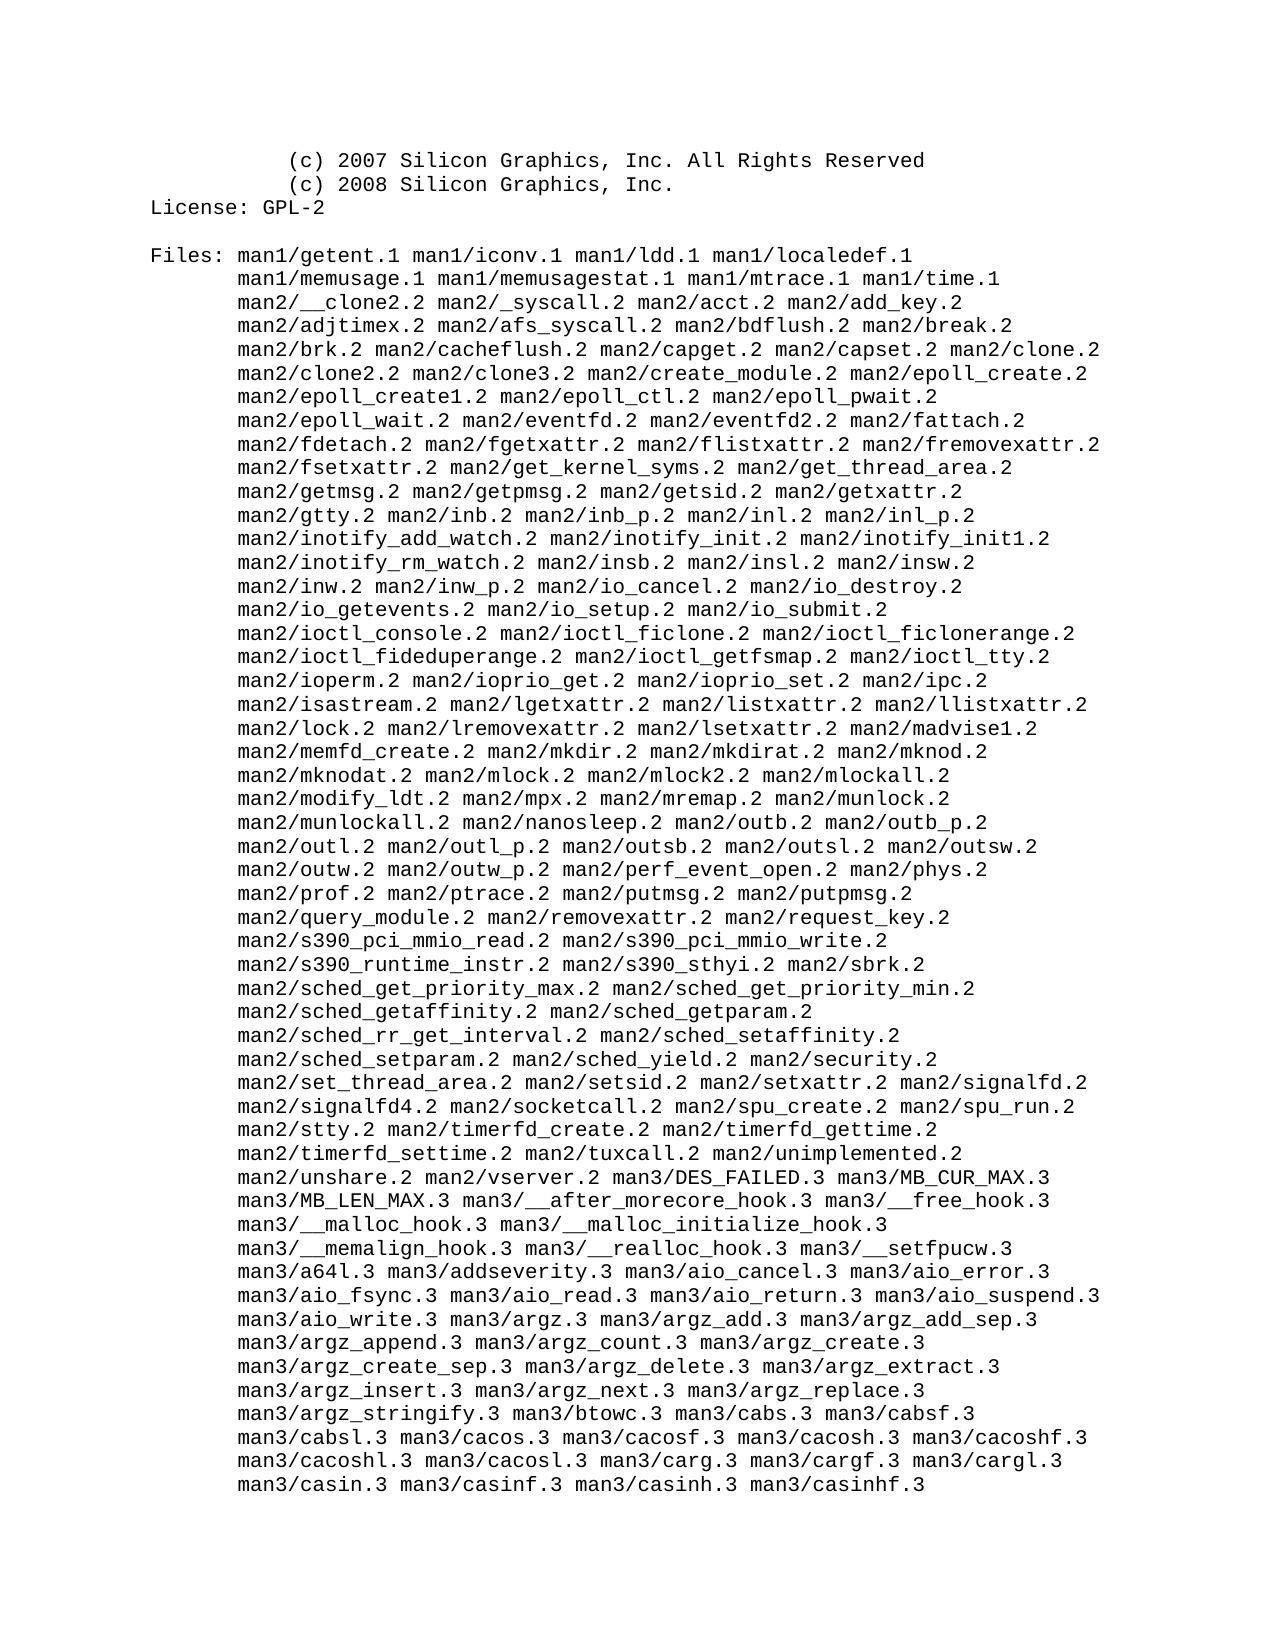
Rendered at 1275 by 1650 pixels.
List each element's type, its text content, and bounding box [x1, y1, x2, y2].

text man2/signalfd4.2 man2/socketcall.2 man2/spu_create.2 man2/spu_run.2 [150, 1096, 1125, 1119]
text man2/adjtimex.2 man2/afs_syscall.2 man2/bdflush.2 man2/break.2 [150, 316, 1125, 339]
text Files: man1/getent.1 man1/iconv.1 man1/ldd.1 man1/localedef.1 [150, 244, 1125, 268]
text man2/ioctl_console.2 man2/ioctl_ficlone.2 man2/ioctl_ficlonerange.2 [150, 623, 1125, 647]
text man2/gtty.2 man2/inb.2 man2/inb_p.2 man2/inl.2 man2/inl_p.2 [150, 505, 1125, 528]
text man3/casin.3 man3/casinf.3 man3/casinh.3 man3/casinhf.3 [150, 1474, 1125, 1498]
text man2/inw.2 man2/inw_p.2 man2/io_cancel.2 man2/io_destroy.2 [150, 576, 1125, 599]
text man2/__clone2.2 man2/_syscall.2 man2/acct.2 man2/add_key.2 [150, 292, 1125, 316]
text man2/getmsg.2 man2/getpmsg.2 man2/getsid.2 man2/getxattr.2 [150, 481, 1125, 505]
text man3/cacoshl.3 man3/cacosl.3 man3/carg.3 man3/cargf.3 man3/cargl.3 [150, 1451, 1125, 1474]
text man2/isastream.2 man2/lgetxattr.2 man2/listxattr.2 man2/llistxattr.2 [150, 694, 1125, 717]
text man2/sched_rr_get_interval.2 man2/sched_setaffinity.2 [150, 1025, 1125, 1048]
text (c) 2007 Silicon Graphics, Inc. All Rights Reserved [150, 150, 1125, 174]
text man2/s390_pci_mmio_read.2 man2/s390_pci_mmio_write.2 [150, 930, 1125, 954]
text man2/timerfd_settime.2 man2/tuxcall.2 man2/unimplemented.2 [150, 1143, 1125, 1167]
text man2/unshare.2 man2/vserver.2 man3/DES_FAILED.3 man3/MB_CUR_MAX.3 [150, 1167, 1125, 1190]
text man2/outw.2 man2/outw_p.2 man2/perf_event_open.2 man2/phys.2 [150, 859, 1125, 883]
text man3/__malloc_hook.3 man3/__malloc_initialize_hook.3 [150, 1214, 1125, 1238]
text man2/fdetach.2 man2/fgetxattr.2 man2/flistxattr.2 man2/fremovexattr.2 [150, 434, 1125, 457]
text (c) 2008 Silicon Graphics, Inc. [150, 174, 1125, 197]
text man1/memusage.1 man1/memusagestat.1 man1/mtrace.1 man1/time.1 [150, 268, 1125, 292]
text man2/clone2.2 man2/clone3.2 man2/create_module.2 man2/epoll_create.2 [150, 363, 1125, 386]
text man3/argz_insert.3 man3/argz_next.3 man3/argz_replace.3 [150, 1379, 1125, 1403]
text man2/sched_getaffinity.2 man2/sched_getparam.2 [150, 1001, 1125, 1025]
text man3/argz_create_sep.3 man3/argz_delete.3 man3/argz_extract.3 [150, 1356, 1125, 1379]
text man2/mknodat.2 man2/mlock.2 man2/mlock2.2 man2/mlockall.2 [150, 765, 1125, 788]
text man2/io_getevents.2 man2/io_setup.2 man2/io_submit.2 [150, 599, 1125, 623]
text man2/epoll_wait.2 man2/eventfd.2 man2/eventfd2.2 man2/fattach.2 [150, 410, 1125, 434]
text man2/epoll_create1.2 man2/epoll_ctl.2 man2/epoll_pwait.2 [150, 386, 1125, 410]
text man2/ioperm.2 man2/ioprio_get.2 man2/ioprio_set.2 man2/ipc.2 [150, 670, 1125, 694]
text man2/munlockall.2 man2/nanosleep.2 man2/outb.2 man2/outb_p.2 [150, 812, 1125, 836]
text License: GPL-2 [150, 197, 1125, 221]
text man2/stty.2 man2/timerfd_create.2 man2/timerfd_gettime.2 [150, 1119, 1125, 1143]
text man2/modify_ldt.2 man2/mpx.2 man2/mremap.2 man2/munlock.2 [150, 788, 1125, 812]
text man2/brk.2 man2/cacheflush.2 man2/capget.2 man2/capset.2 man2/clone.2 [150, 339, 1125, 363]
text man3/argz_stringify.3 man3/btowc.3 man3/cabs.3 man3/cabsf.3 [150, 1403, 1125, 1427]
text man3/cabsl.3 man3/cacos.3 man3/cacosf.3 man3/cacosh.3 man3/cacoshf.3 [150, 1427, 1125, 1451]
text man2/s390_runtime_instr.2 man2/s390_sthyi.2 man2/sbrk.2 [150, 954, 1125, 978]
text man2/lock.2 man2/lremovexattr.2 man2/lsetxattr.2 man2/madvise1.2 [150, 717, 1125, 741]
text man2/inotify_rm_watch.2 man2/insb.2 man2/insl.2 man2/insw.2 [150, 552, 1125, 576]
text man3/aio_write.3 man3/argz.3 man3/argz_add.3 man3/argz_add_sep.3 [150, 1309, 1125, 1332]
text man3/MB_LEN_MAX.3 man3/__after_morecore_hook.3 man3/__free_hook.3 [150, 1190, 1125, 1214]
text man2/outl.2 man2/outl_p.2 man2/outsb.2 man2/outsl.2 man2/outsw.2 [150, 836, 1125, 859]
text man3/a64l.3 man3/addseverity.3 man3/aio_cancel.3 man3/aio_error.3 [150, 1261, 1125, 1285]
text man3/__memalign_hook.3 man3/__realloc_hook.3 man3/__setfpucw.3 [150, 1238, 1125, 1261]
text man2/ioctl_fideduperange.2 man2/ioctl_getfsmap.2 man2/ioctl_tty.2 [150, 647, 1125, 670]
text man2/memfd_create.2 man2/mkdir.2 man2/mkdirat.2 man2/mknod.2 [150, 741, 1125, 765]
text man2/sched_setparam.2 man2/sched_yield.2 man2/security.2 [150, 1048, 1125, 1072]
text man2/sched_get_priority_max.2 man2/sched_get_priority_min.2 [150, 978, 1125, 1001]
text man3/argz_append.3 man3/argz_count.3 man3/argz_create.3 [150, 1332, 1125, 1356]
text man3/aio_fsync.3 man3/aio_read.3 man3/aio_return.3 man3/aio_suspend.3 [150, 1285, 1125, 1309]
text man2/prof.2 man2/ptrace.2 man2/putmsg.2 man2/putpmsg.2 [150, 883, 1125, 907]
text man2/inotify_add_watch.2 man2/inotify_init.2 man2/inotify_init1.2 [150, 528, 1125, 552]
text man2/set_thread_area.2 man2/setsid.2 man2/setxattr.2 man2/signalfd.2 [150, 1072, 1125, 1096]
text man2/fsetxattr.2 man2/get_kernel_syms.2 man2/get_thread_area.2 [150, 457, 1125, 481]
text man2/query_module.2 man2/removexattr.2 man2/request_key.2 [150, 907, 1125, 930]
